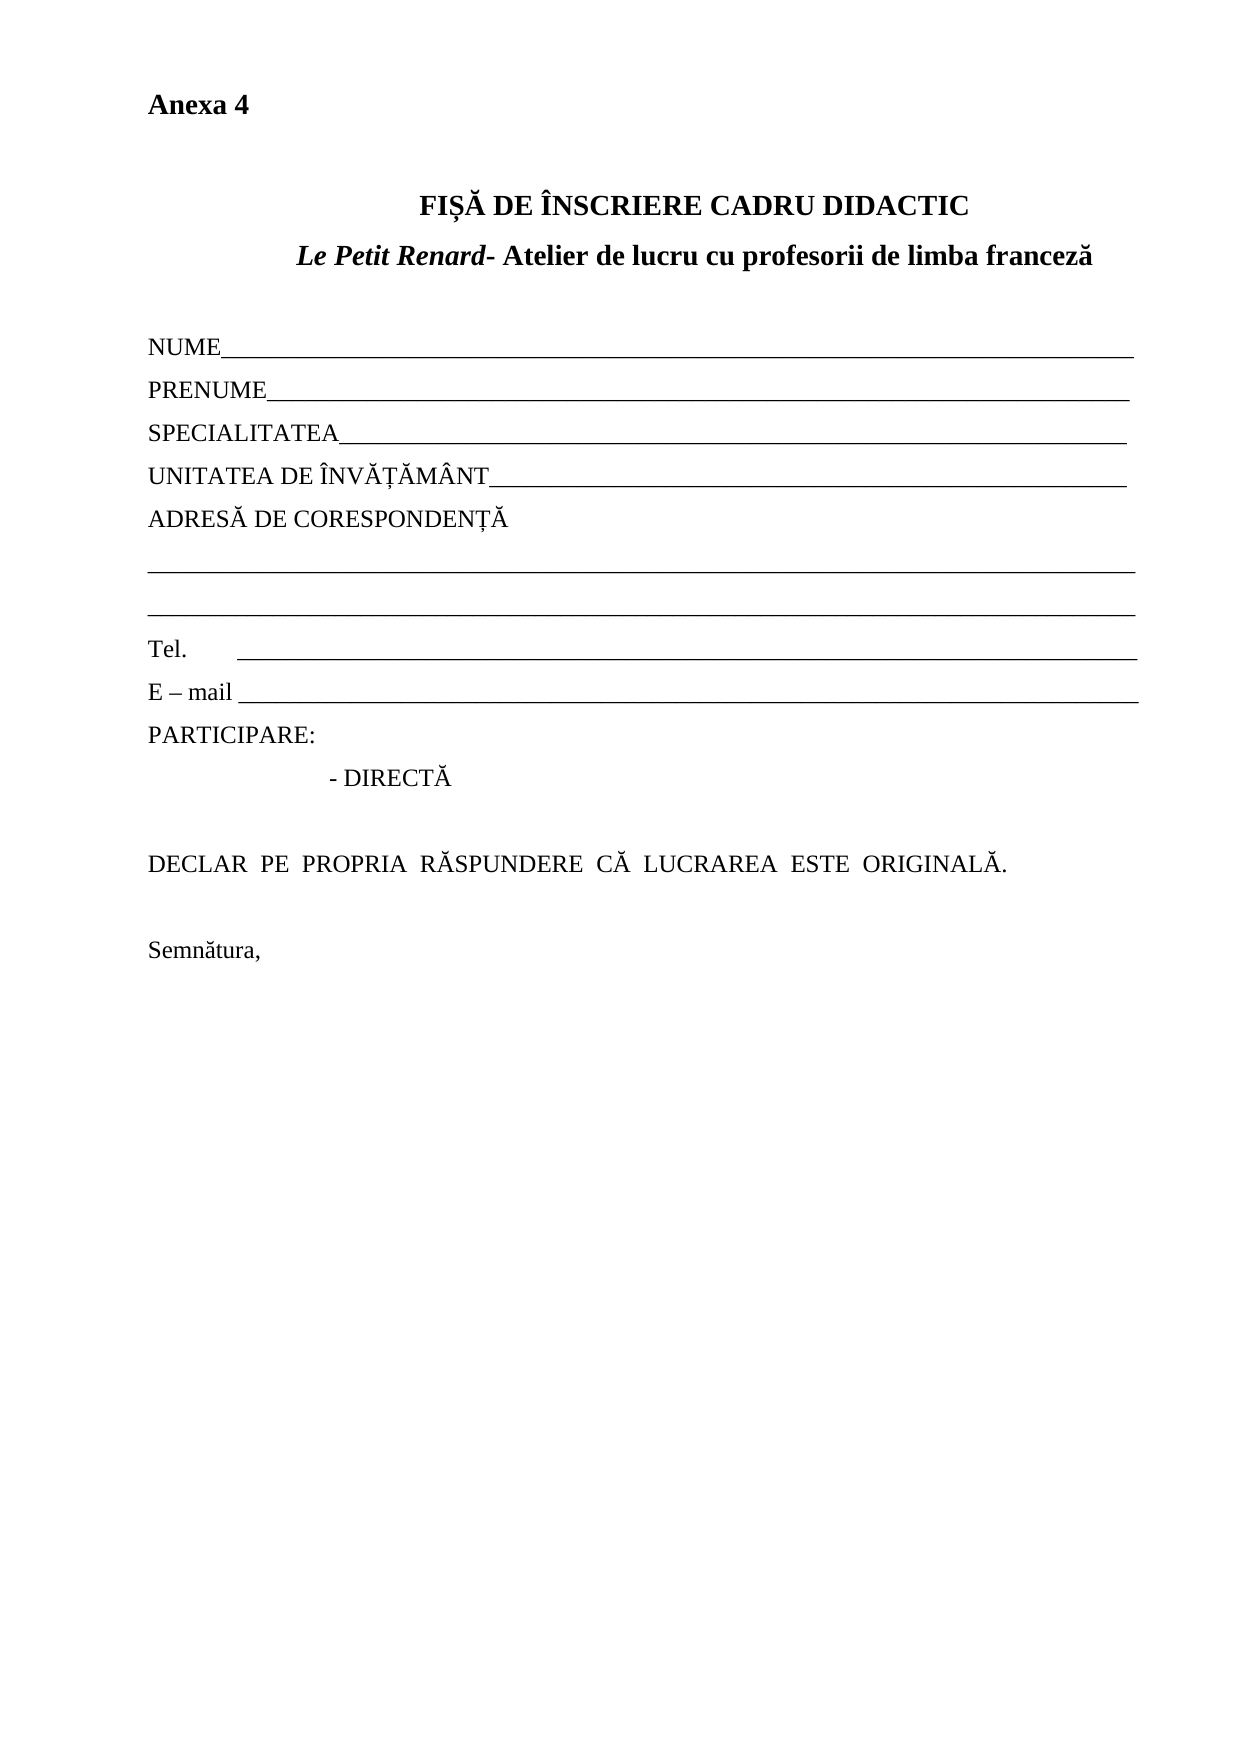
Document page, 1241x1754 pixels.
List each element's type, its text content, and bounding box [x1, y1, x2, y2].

text FIȘĂ DE ÎNSCRIERE CADRU DIDACTIC [223, 188, 1167, 222]
text _______________________________________________________________________________ [148, 591, 1167, 619]
text ADRESĂ DE CORESPONDENȚĂ _______________________________________________________________________________ [148, 504, 1167, 576]
text NUME_________________________________________________________________________ [148, 332, 1167, 361]
text Tel. ________________________________________________________________________ [148, 634, 1167, 662]
text PARTICIPARE: [148, 720, 1167, 749]
text DECLAR PE PROPRIA RĂSPUNDERE CĂ LUCRAREA ESTE ORIGINALĂ. [148, 849, 1167, 878]
text Semnătura, [148, 936, 1167, 964]
text - DIRECTĂ [260, 763, 1167, 792]
text Le Petit Renard- Atelier de lucru cu profesorii de limba franceză [223, 238, 1167, 272]
text UNITATEA DE ÎNVĂȚĂMÂNT___________________________________________________ [148, 461, 1167, 490]
text PRENUME_____________________________________________________________________ [148, 375, 1167, 404]
text Anexa 4 [148, 87, 1167, 121]
text SPECIALITATEA_______________________________________________________________ [148, 418, 1167, 447]
text E – mail ________________________________________________________________________ [148, 677, 1167, 706]
